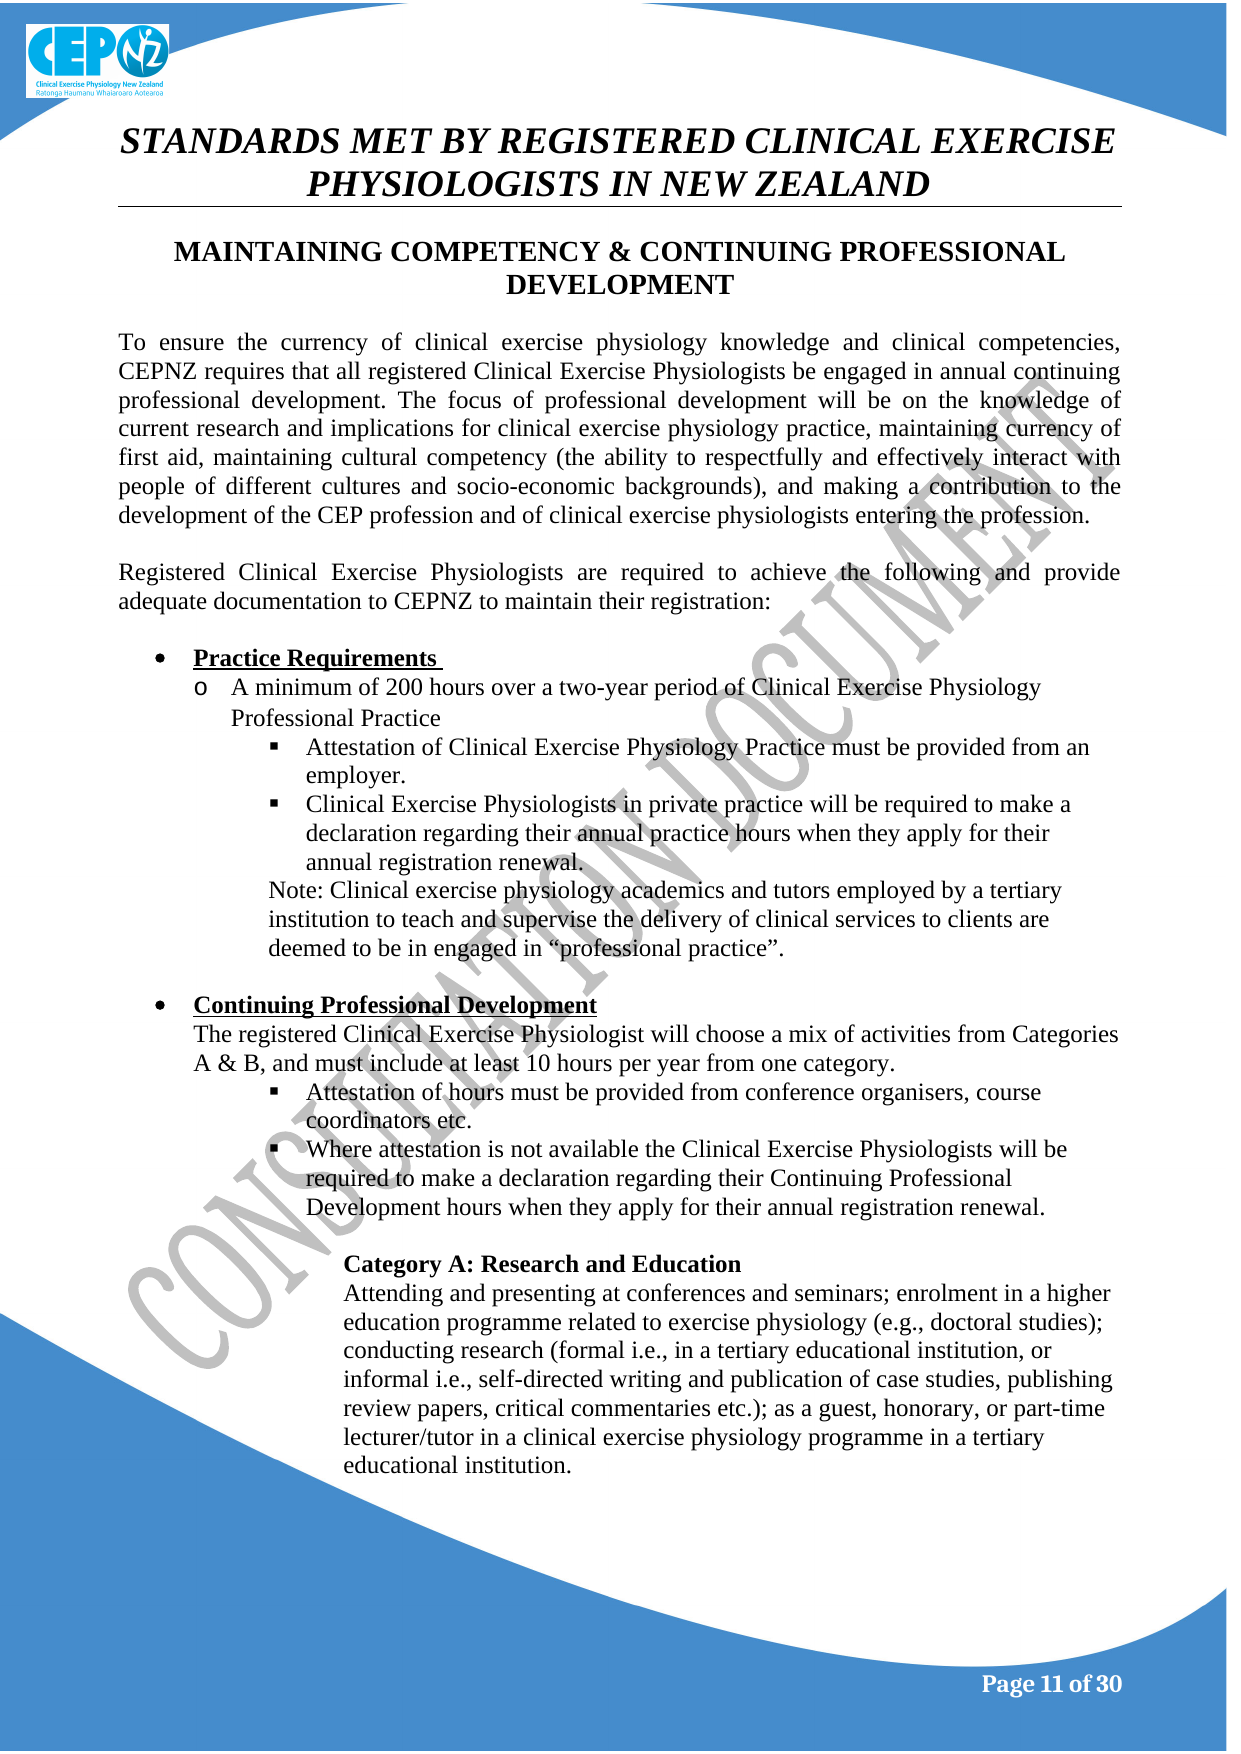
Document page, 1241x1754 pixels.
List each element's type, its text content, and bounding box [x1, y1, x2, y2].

list Practice Requirements [156, 643, 1122, 672]
text The registered Clinical Exercise Physiologist will choose a mix of activities from Categories A & B, and must include at least 10 hours per year from one category. [193, 1019, 1122, 1077]
text Registered Clinical Exercise Physiologists are required to achieve the following and provide adequate documentation to CEPNZ to maintain their registration: [118, 557, 1122, 615]
list Continuing Professional Development [156, 991, 1122, 1019]
text STANDARDS MET BY REGISTERED CLINICAL EXERCISE PHYSIOLOGISTS IN NEW ZEALAND [118, 118, 1122, 206]
list A minimum of 200 hours over a two-year period of Clinical Exercise Physiology Professional Practice [193, 672, 1122, 732]
text Attending and presenting at conferences and seminars; enrolment in a higher education programme related to exercise physiology (e.g., doctoral studies); conducting research (formal i.e., in a tertiary educational institution, or informal i.e., self-directed writing and publication of case studies, publishing review papers, critical commentaries etc.); as a guest, honorary, or part-time lecturer/tutor in a clinical exercise physiology programme in a tertiary educational institution. [343, 1278, 1122, 1479]
list Where attestation is not available the Clinical Exercise Physiologists will be required to make a declaration regarding their Continuing Professional Development hours when they apply for their annual registration renewal. [268, 1134, 1122, 1221]
text Category A: Research and Education [343, 1249, 1122, 1278]
text Note: Clinical exercise physiology academics and tutors employed by a tertiary institution to teach and supervise the delivery of clinical services to clients are deemed to be in engaged in “professional practice”. [268, 876, 1122, 962]
picture [0, 3, 1227, 1751]
text MAINTAINING COMPETENCY & CONTINUING PROFESSIONAL DEVELOPMENT [118, 234, 1122, 301]
list Clinical Exercise Physiologists in private practice will be required to make a declaration regarding their annual practice hours when they apply for their annual registration renewal. [268, 789, 1122, 876]
text To ensure the currency of clinical exercise physiology knowledge and clinical competencies, CEPNZ requires that all registered Clinical Exercise Physiologists be engaged in annual continuing professional development. The focus of professional development will be on the knowledge of current research and implications for clinical exercise physiology practice, maintaining currency of first aid, maintaining cultural competency (the ability to respectfully and effectively interact with people of different cultures and socio-economic backgrounds), and making a contribution to the development of the CEP profession and of clinical exercise physiologists entering the profession. [118, 327, 1122, 528]
list Attestation of hours must be provided from conference organisers, course coordinators etc. [268, 1077, 1122, 1134]
list Attestation of Clinical Exercise Physiology Practice must be provided from an employer. [268, 732, 1122, 789]
